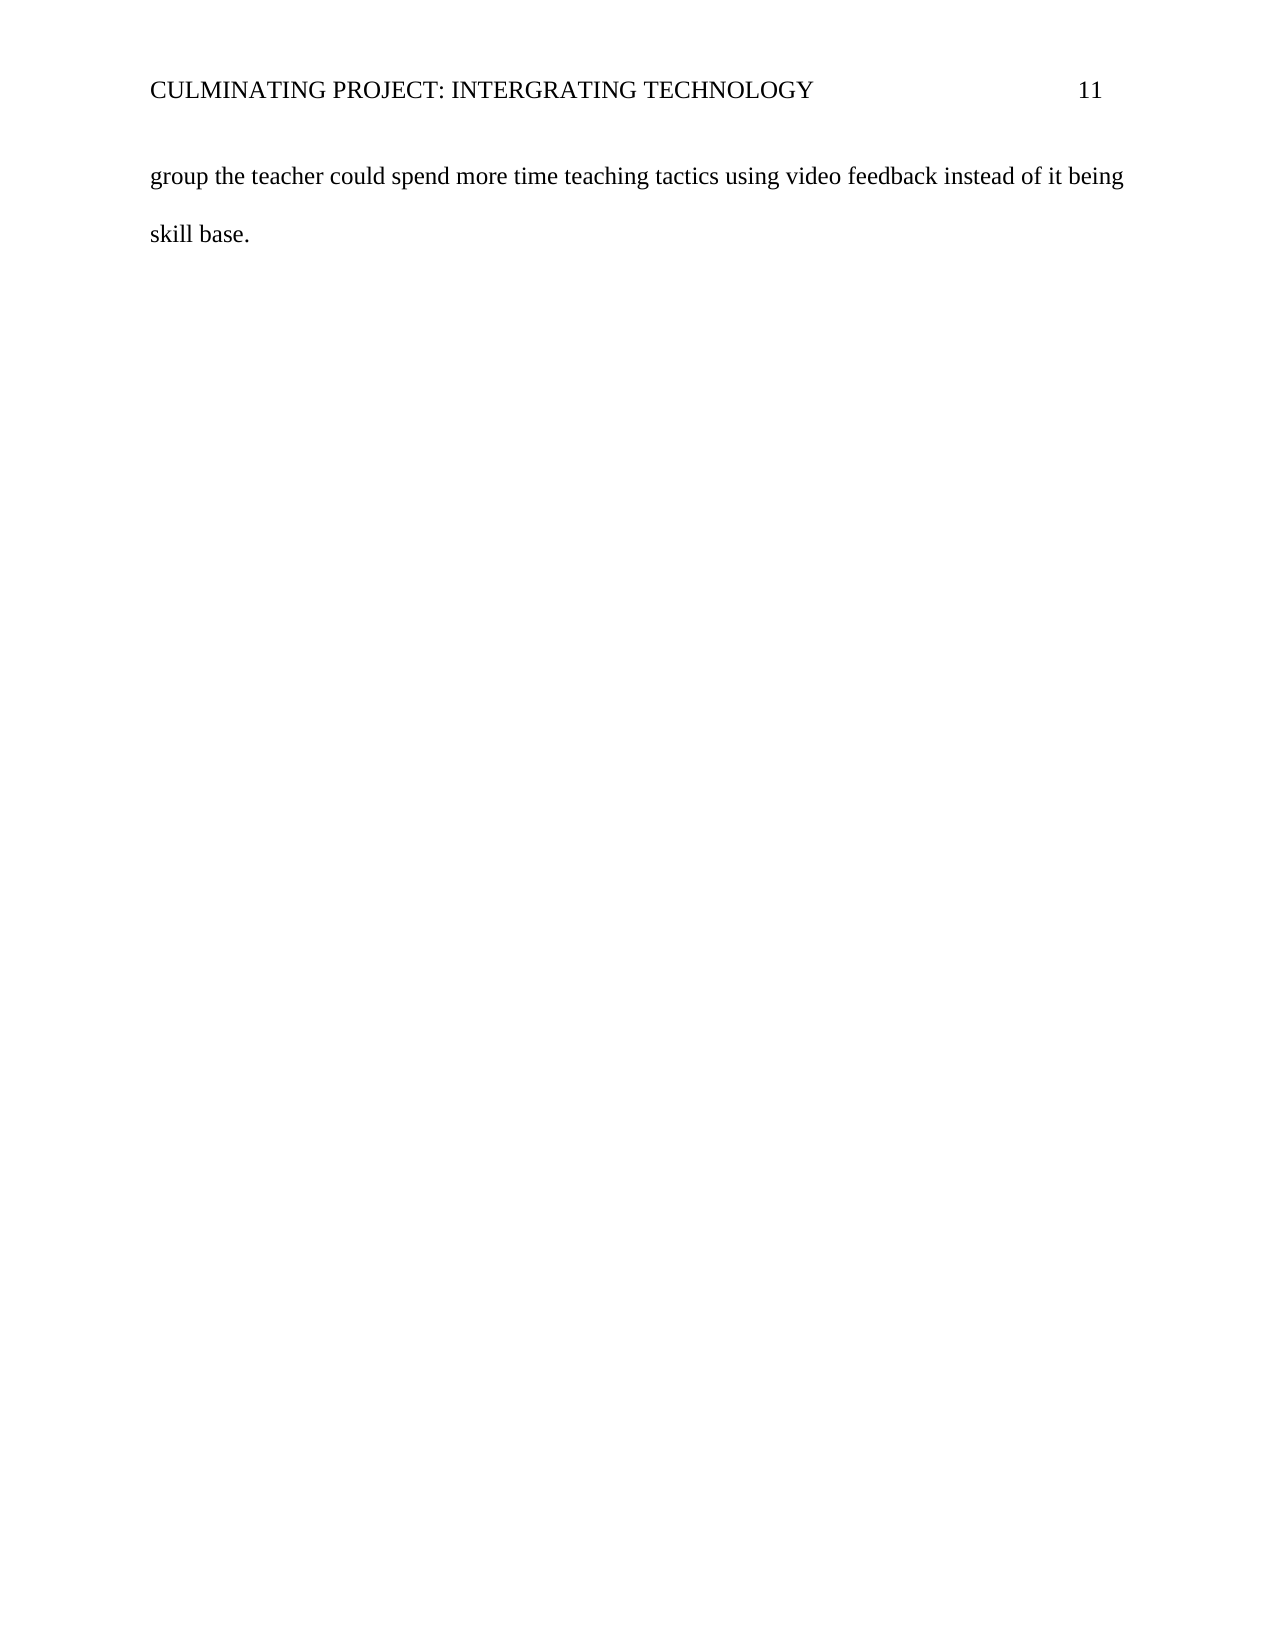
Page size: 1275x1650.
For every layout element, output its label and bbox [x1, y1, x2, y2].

text [150, 161, 1125, 247]
